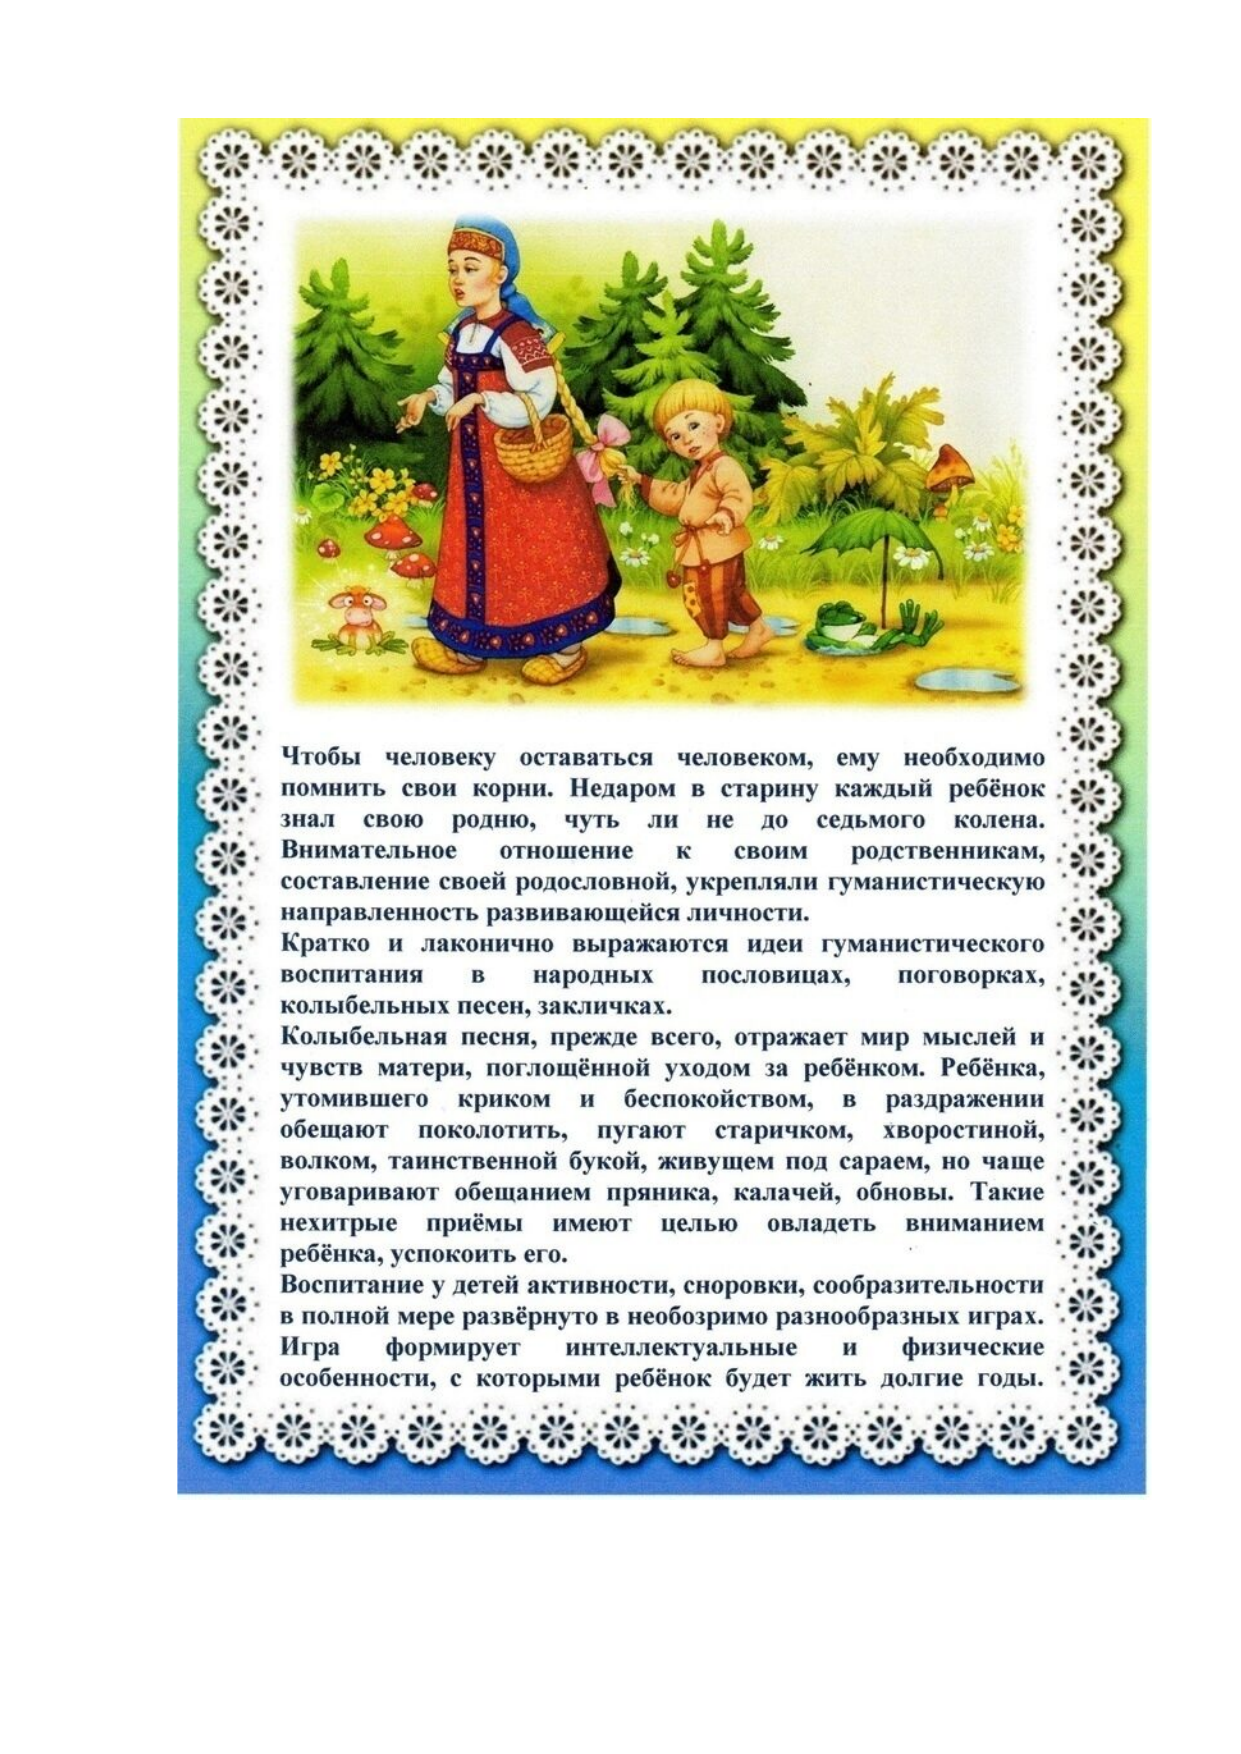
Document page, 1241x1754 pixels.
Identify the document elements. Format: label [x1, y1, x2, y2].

picture [177, 118, 1152, 1500]
